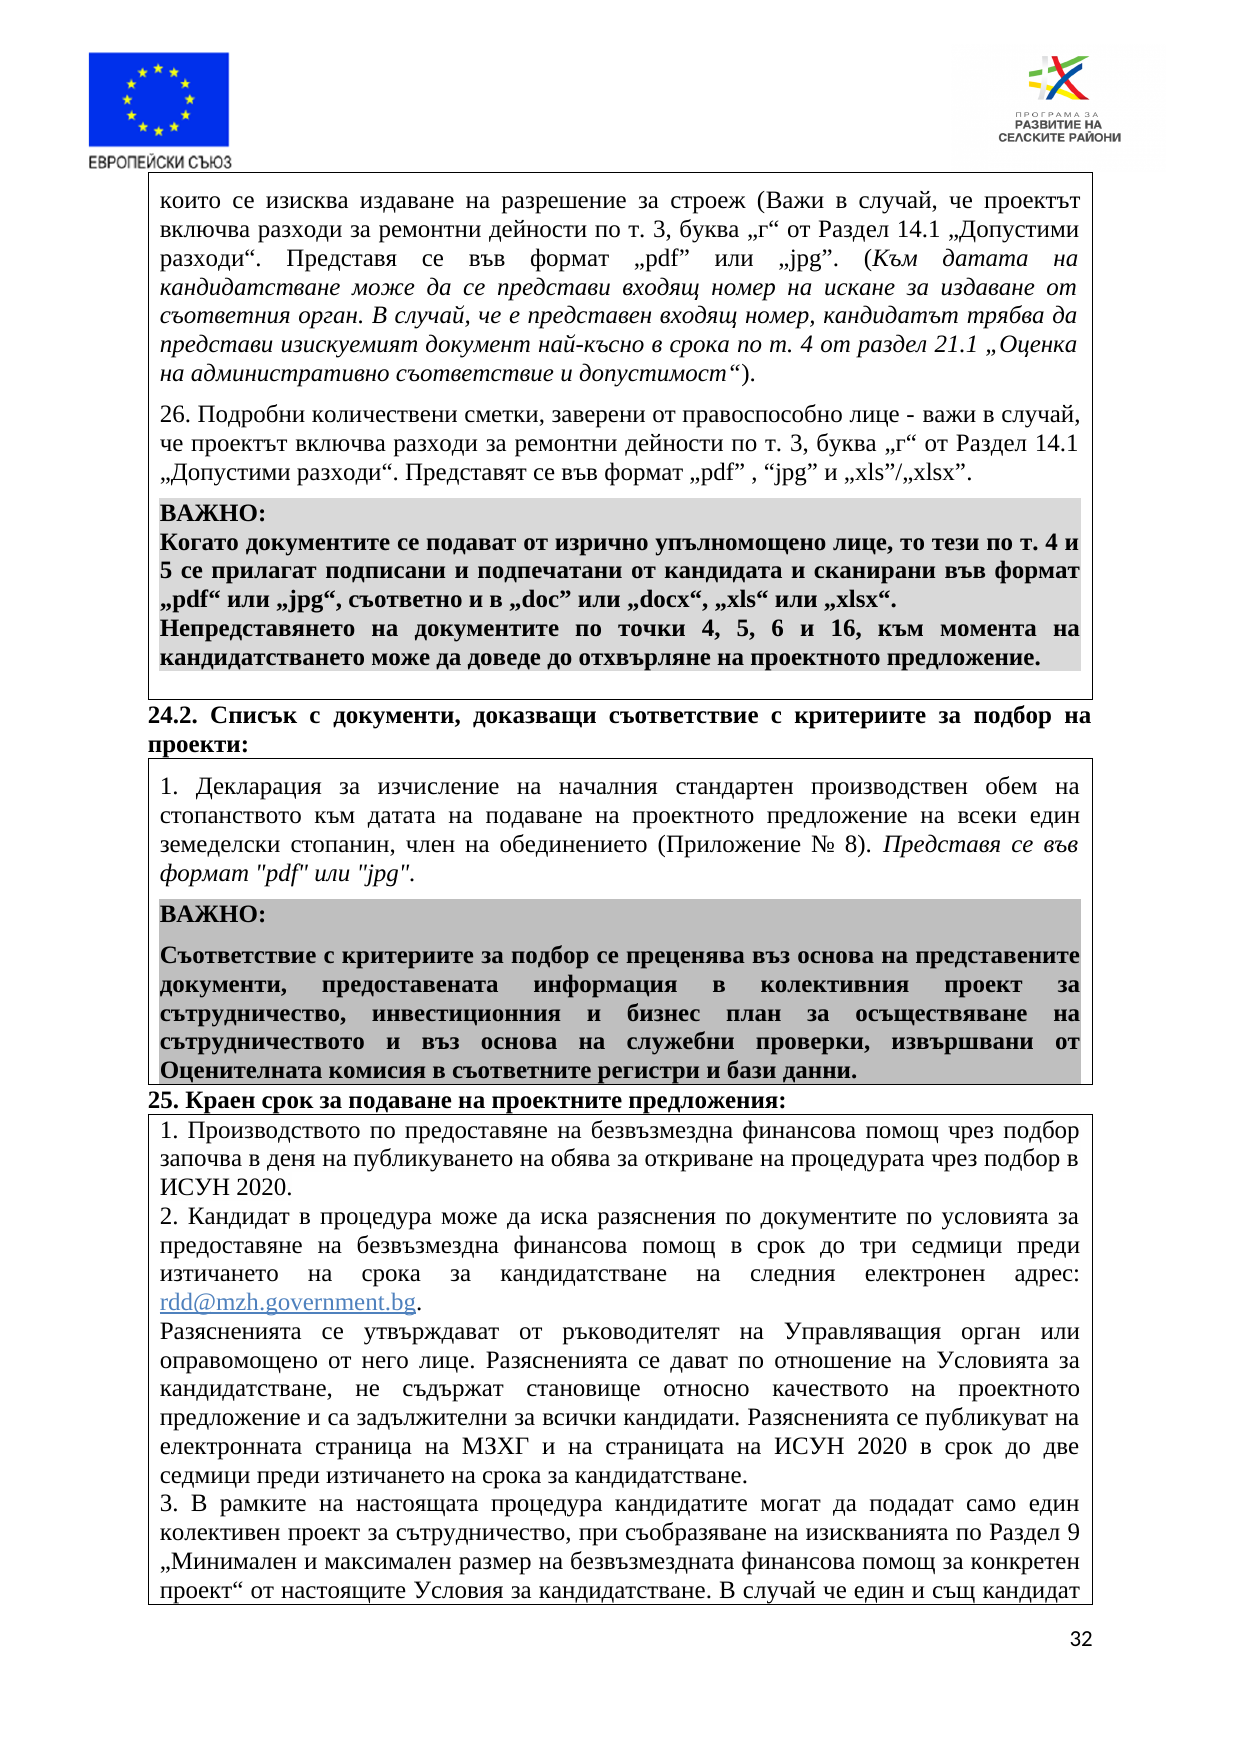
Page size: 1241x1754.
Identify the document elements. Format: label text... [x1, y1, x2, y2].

picture [951, 44, 1167, 172]
table_header 1. Декларация за изчисление на началния стандартен производствен обем на стопанството към датата на подаване на проектното предложение на всеки един земеделски стопанин, член на обединението (Приложение № 8). Представя се във формат "pdf" или "jpg". ВАЖНО: Съответствие с критериите за подбор се преценява въз основа на представените документи, предоставената информация в колективния проект за сътрудничество, инвестиционния и бизнес план за осъществяване на сътрудничеството и въз основа на служебни проверки, извършвани от Оценителната комисия в съответните регистри и бази данни. [149, 759, 1092, 1084]
picture [88, 52, 233, 172]
subtitle 25. Краен срок за подаване на проектните предложения: [148, 1085, 1092, 1114]
subtitle 24.2. Списък с документи, доказващи съответствие с критериите за подбор на проекти: [148, 700, 1092, 758]
